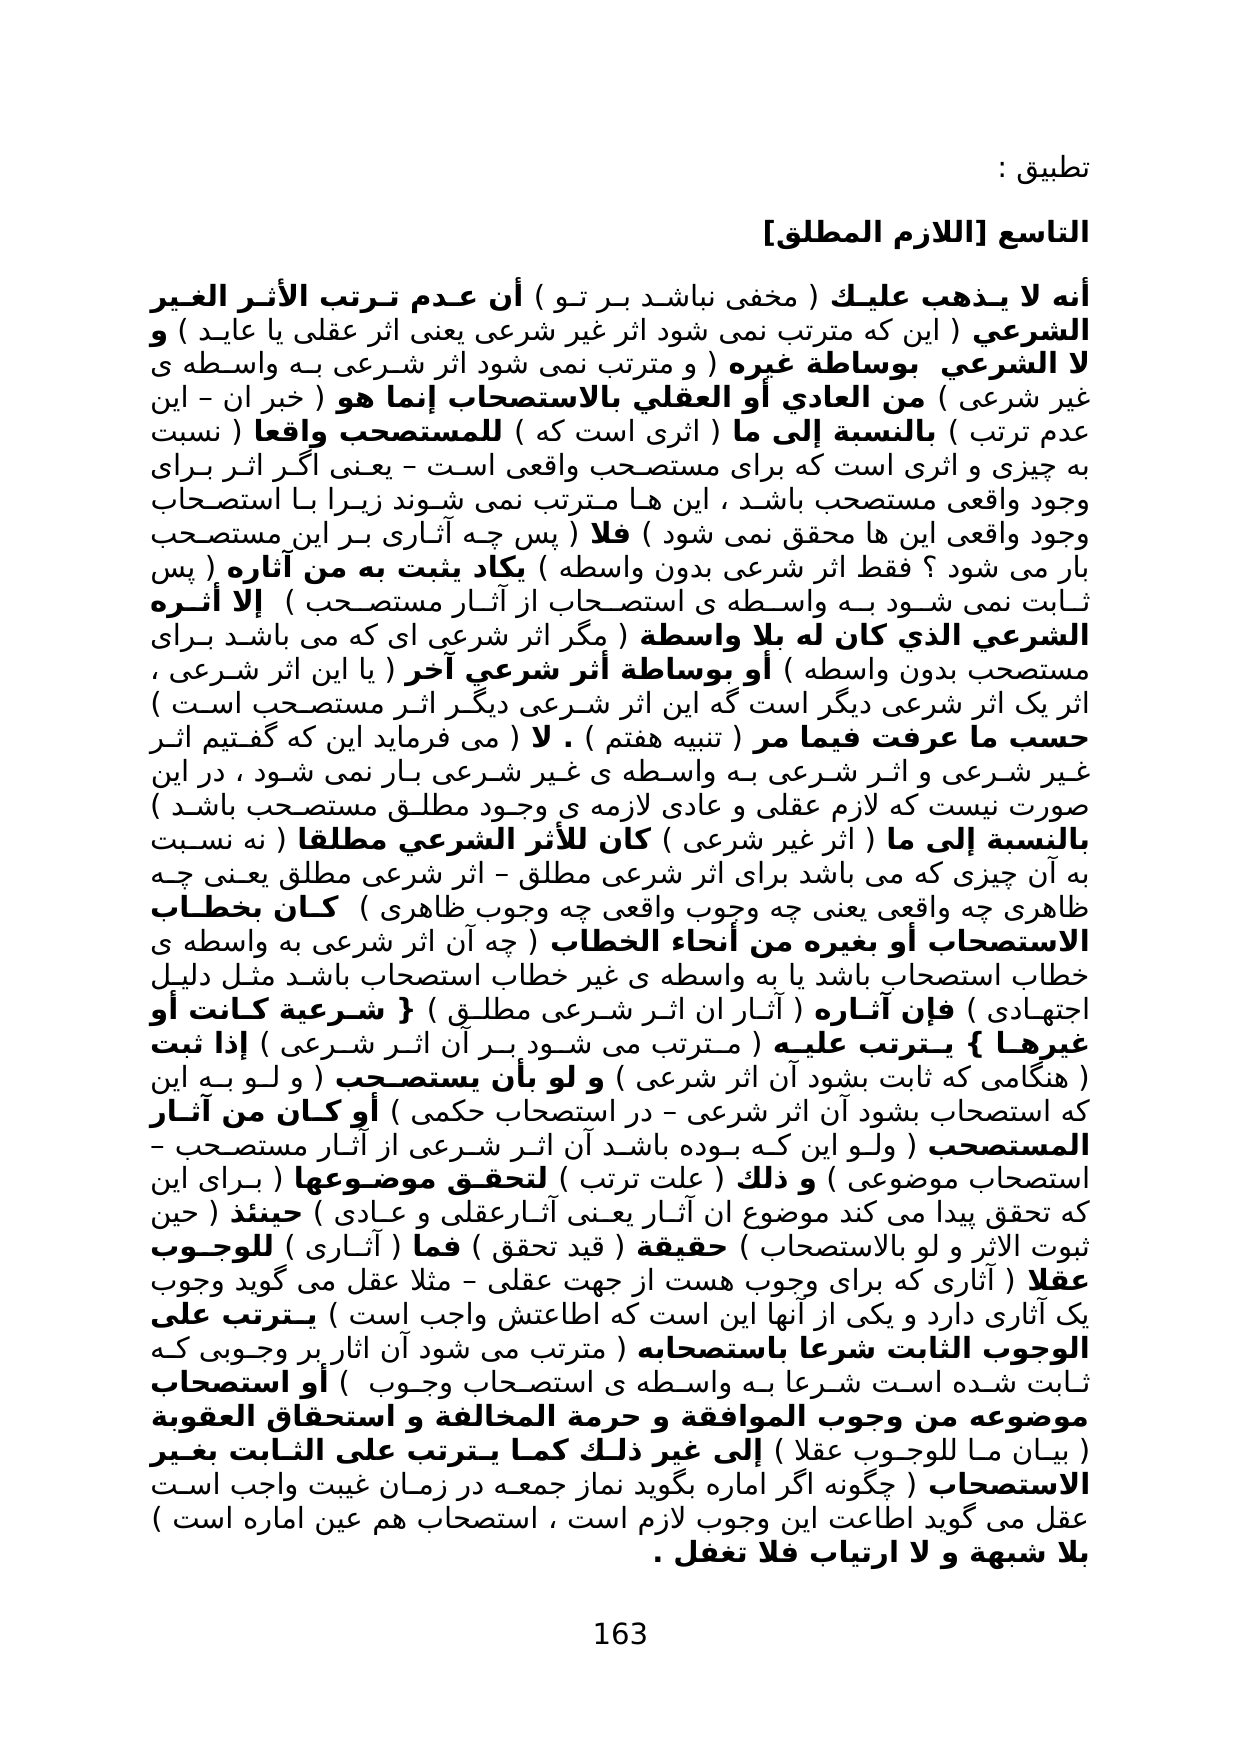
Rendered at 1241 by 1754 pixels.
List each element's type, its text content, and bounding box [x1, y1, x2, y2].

text التاسع [اللازم المطلق‏] [150, 889, 1090, 923]
text به عبارت دیگر : بین ثبوت و بقاء عام و خاص من وجه است . یعنی در بعضی موارد هم ثبوت هم بقاء اثر شرعی دارد و در بعضی موارد ثبوت اثر شرعی دارد اما بقاء ندارد و در بعض موارد دیگر ثبوت ندارد اما بقاء دارد . آنی که لازم است این است که بقاء اثر داشته باشد و دلیلش این است که محتوای روایات این صورت را ( صورتی را که بقاء فقط اثر شرعی دارد ) می گیرد . [150, 587, 1044, 804]
text تطبیق : [150, 823, 1090, 857]
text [150, 952, 1090, 1597]
text صاحب کفایه می فرماید شرط جاری شدن استصحاب این است که مستصحب بقاء مجعول شرعی باشد یا بقاء اثر شرعی داشته باشد و لازم نیست که ثبوتا و حدوثا مجعول شرعی باشد . [150, 150, 1044, 257]
text مثال : زمانی که شارع مقدس امر نکرده بود که تقلیید از مجتهد بکنید . این اقا قبلا مجتهد بود ، اجتهاد این اقا اثر شرعی نداشت زیرا هنوز شارع امر نکرده بود که از مجتهد تقلیید کنید . الان شارع مقدس امر کرده است که تقلیید کنید از مجتهد . می گوییم این اقا اجتهاد داشت شک می کنیم اجتهادش باقی هست یا نیست ، استصحاب اجتهادش می کنیم . الان این اجتهاد در ظرف شک ، اثر شرعی دارد و ان این است که باید از تقلیید کرد ، الان این اجتهاد که مستصحب است بقاء اثر شرعی دارد اما ثبوتا ( در ظرف یقین ) اثر شرعی نداشت . [150, 277, 1044, 567]
